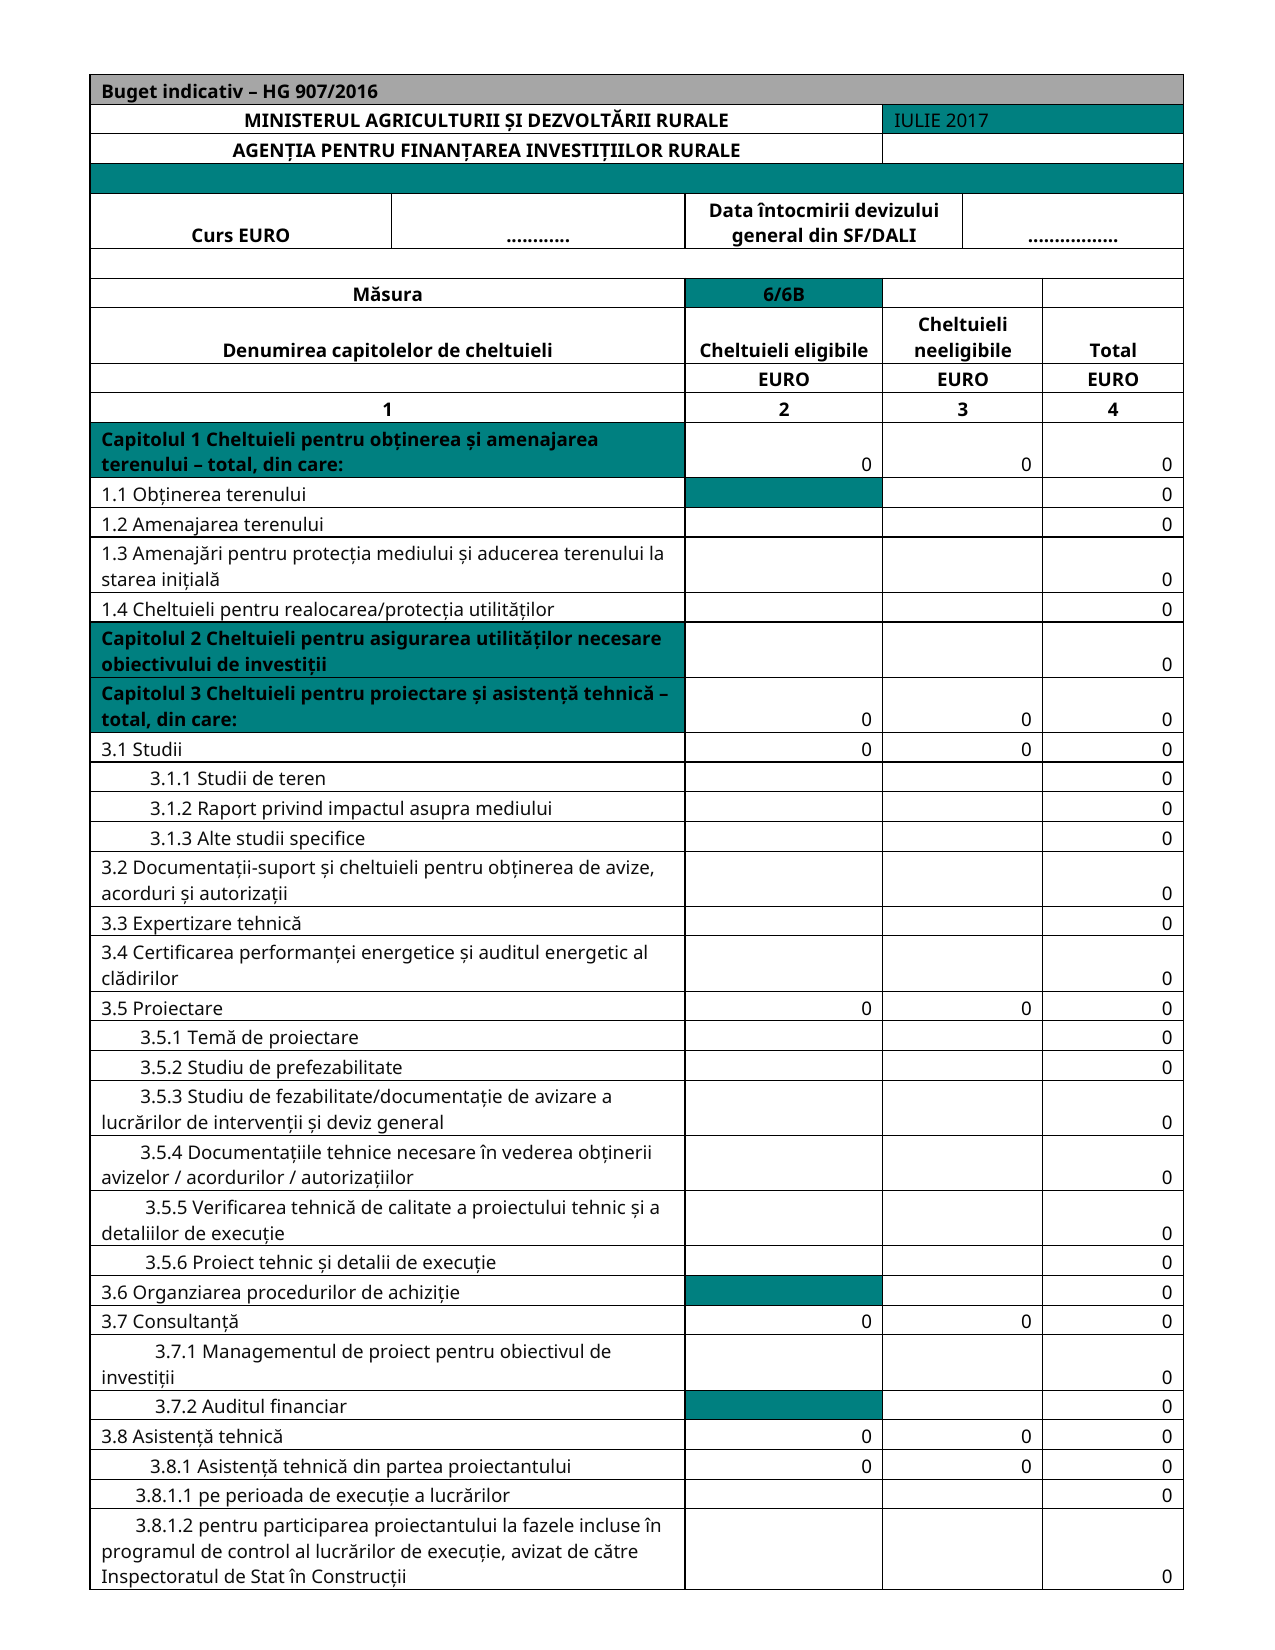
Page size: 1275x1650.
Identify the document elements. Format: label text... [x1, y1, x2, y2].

table_cell [883, 538, 1042, 592]
table_cell 0 [883, 992, 1042, 1020]
table_cell 0 [1043, 1246, 1183, 1275]
table_cell [686, 623, 882, 677]
table_cell [686, 508, 882, 536]
table_cell [686, 1391, 882, 1419]
table_cell [686, 936, 882, 991]
table_cell 0 [686, 678, 882, 732]
table_cell Capitolul 2 Cheltuieli pentru asigurarea utilităților necesare obiectivului de investiții [91, 623, 684, 677]
table_cell 3.5 Proiectare [91, 992, 684, 1020]
table_cell [686, 907, 882, 935]
table_cell 0 [1043, 733, 1183, 761]
table_cell 0 [1043, 1306, 1183, 1334]
table_cell [1043, 279, 1183, 307]
table_cell 3.5.1 Temă de proiectare [91, 1021, 684, 1050]
table_cell [883, 1391, 1042, 1419]
table_cell 0 [1043, 423, 1183, 477]
table_cell [91, 164, 1183, 193]
table_cell [883, 279, 1042, 307]
table_cell 0 [1043, 678, 1183, 732]
table_cell [686, 1246, 882, 1275]
table_cell IULIE 2017 [883, 105, 1183, 133]
table_cell 3 [883, 393, 1042, 422]
table_cell [883, 1021, 1042, 1050]
table_cell 4 [1043, 393, 1183, 422]
table_cell Capitolul 3 Cheltuieli pentru proiectare și asistență tehnică – total, din care: [91, 678, 684, 732]
table_cell ............ [392, 194, 684, 248]
table_header Buget indicativ – HG 907/2016 [91, 75, 1183, 104]
table_cell EURO [1043, 364, 1183, 392]
table_cell [883, 763, 1042, 791]
table_cell [686, 822, 882, 851]
table_cell 0 [1043, 623, 1183, 677]
table_cell 3.5.3 Studiu de fezabilitate/documentație de avizare a lucrărilor de intervenții și deviz general [91, 1081, 684, 1135]
table_cell 1.3 Amenajări pentru protecția mediului și aducerea terenului la starea inițială [91, 538, 684, 592]
table_cell 0 [883, 1450, 1042, 1479]
table_cell [883, 1246, 1042, 1275]
table_cell 0 [1043, 1081, 1183, 1135]
table_cell [686, 763, 882, 791]
table_cell 3.3 Expertizare tehnică [91, 907, 684, 935]
table_cell [686, 478, 882, 507]
table_cell 0 [883, 678, 1042, 732]
table_cell 3.2 Documentații-suport și cheltuieli pentru obținerea de avize, acorduri și autorizații [91, 852, 684, 906]
table_cell 0 [1043, 1480, 1183, 1508]
table_cell 3.5.6 Proiect tehnic și detalii de execuție [91, 1246, 684, 1275]
table_cell Capitolul 1 Cheltuieli pentru obținerea și amenajarea terenului – total, din care: [91, 423, 684, 477]
table_cell [883, 1509, 1042, 1589]
table_cell [91, 249, 1183, 278]
table_cell [883, 1335, 1042, 1389]
table_cell [686, 1335, 882, 1389]
table_cell 3.1.3 Alte studii specifice [91, 822, 684, 851]
table_cell 3.1 Studii [91, 733, 684, 761]
table_cell 3.8.1.2 pentru participarea proiectantului la fazele incluse în programul de control al lucrărilor de execuție, avizat de către Inspectoratul de Stat în Construcții [91, 1509, 684, 1589]
table_cell 0 [1043, 852, 1183, 906]
table_cell 3.1.1 Studii de teren [91, 763, 684, 791]
table_cell 0 [1043, 478, 1183, 507]
table_cell EURO [686, 364, 882, 392]
table_cell 0 [686, 733, 882, 761]
table_cell [883, 478, 1042, 507]
table_cell [883, 623, 1042, 677]
table_cell Cheltuieli neeligibile [883, 308, 1042, 362]
table_cell [91, 364, 684, 392]
table_cell ................. [963, 194, 1183, 248]
table_cell 1.1 Obținerea terenului [91, 478, 684, 507]
table_cell 1.2 Amenajarea terenului [91, 508, 684, 536]
table_cell [686, 1021, 882, 1050]
table_cell 0 [1043, 508, 1183, 536]
table_cell 0 [1043, 538, 1183, 592]
table_cell [883, 792, 1042, 821]
table_cell 3.5.2 Studiu de prefezabilitate [91, 1051, 684, 1080]
table_cell 3.8 Asistență tehnică [91, 1420, 684, 1449]
table_cell [883, 1191, 1042, 1245]
table_cell 0 [1043, 1051, 1183, 1080]
table_cell 0 [1043, 822, 1183, 851]
table_cell [686, 1509, 882, 1589]
table_cell 0 [1043, 593, 1183, 621]
table_cell 0 [883, 1306, 1042, 1334]
table_cell 0 [883, 423, 1042, 477]
table_cell [883, 907, 1042, 935]
table_cell [883, 1480, 1042, 1508]
table_cell 0 [1043, 1191, 1183, 1245]
table_cell [686, 852, 882, 906]
table_cell 0 [1043, 936, 1183, 991]
table_cell Total [1043, 308, 1183, 362]
table_cell 0 [1043, 992, 1183, 1020]
table_cell [686, 792, 882, 821]
table_cell [686, 1136, 882, 1190]
table_cell [686, 1051, 882, 1080]
table_cell 3.6 Organziarea procedurilor de achiziție [91, 1276, 684, 1305]
table_cell 0 [1043, 763, 1183, 791]
table_cell [883, 852, 1042, 906]
table_cell 0 [1043, 792, 1183, 821]
table_cell Măsura [91, 279, 684, 307]
table_cell [686, 1480, 882, 1508]
table_cell 0 [686, 423, 882, 477]
table_cell 1 [91, 393, 684, 422]
table_cell 0 [1043, 1276, 1183, 1305]
table_cell 3.8.1.1 pe perioada de execuție a lucrărilor [91, 1480, 684, 1508]
table_cell 6/6B [686, 279, 882, 307]
table_cell 0 [1043, 1136, 1183, 1190]
table_cell 3.5.5 Verificarea tehnică de calitate a proiectului tehnic și a detaliilor de execuție [91, 1191, 684, 1245]
table_cell 3.7.2 Auditul financiar [91, 1391, 684, 1419]
table_cell 3.7.1 Managementul de proiect pentru obiectivul de investiții [91, 1335, 684, 1389]
table_cell [883, 508, 1042, 536]
table_cell Curs EURO [91, 194, 391, 248]
table_cell 0 [1043, 1509, 1183, 1589]
table_cell 3.5.4 Documentațiile tehnice necesare în vederea obținerii avizelor / acordurilor / autorizațiilor [91, 1136, 684, 1190]
table_cell [883, 822, 1042, 851]
table_cell 0 [1043, 1021, 1183, 1050]
table_cell EURO [883, 364, 1042, 392]
table_cell [686, 593, 882, 621]
table_cell 0 [1043, 1450, 1183, 1479]
table_cell 0 [686, 1420, 882, 1449]
table_cell 0 [686, 1450, 882, 1479]
table_cell [883, 1276, 1042, 1305]
table_cell 3.8.1 Asistență tehnică din partea proiectantului [91, 1450, 684, 1479]
table_cell Denumirea capitolelor de cheltuieli [91, 308, 684, 362]
table_cell 0 [1043, 907, 1183, 935]
table_cell [686, 1276, 882, 1305]
table_cell 0 [1043, 1335, 1183, 1389]
table_cell [686, 538, 882, 592]
table_cell 0 [1043, 1391, 1183, 1419]
table_cell 0 [883, 1420, 1042, 1449]
table_cell 0 [883, 733, 1042, 761]
table_cell [883, 1081, 1042, 1135]
table_cell [686, 1191, 882, 1245]
table_cell [686, 1081, 882, 1135]
table_cell [883, 593, 1042, 621]
table_cell 1.4 Cheltuieli pentru realocarea/protecția utilităților [91, 593, 684, 621]
table_cell [883, 1051, 1042, 1080]
table_cell 0 [1043, 1420, 1183, 1449]
table_cell AGENȚIA PENTRU FINANȚAREA INVESTIȚIILOR RURALE [91, 134, 882, 163]
table_cell Data întocmirii devizului general din SF/DALI [686, 194, 962, 248]
table_cell Cheltuieli eligibile [686, 308, 882, 362]
table_cell MINISTERUL AGRICULTURII ȘI DEZVOLTĂRII RURALE [91, 105, 882, 133]
table_cell 3.4 Certificarea performanței energetice și auditul energetic al clădirilor [91, 936, 684, 991]
table_cell 2 [686, 393, 882, 422]
table_cell [883, 134, 1183, 163]
table_cell [883, 1136, 1042, 1190]
table_cell 0 [686, 992, 882, 1020]
table_cell 3.1.2 Raport privind impactul asupra mediului [91, 792, 684, 821]
table_cell 0 [686, 1306, 882, 1334]
table_cell 3.7 Consultanță [91, 1306, 684, 1334]
table_cell [883, 936, 1042, 991]
